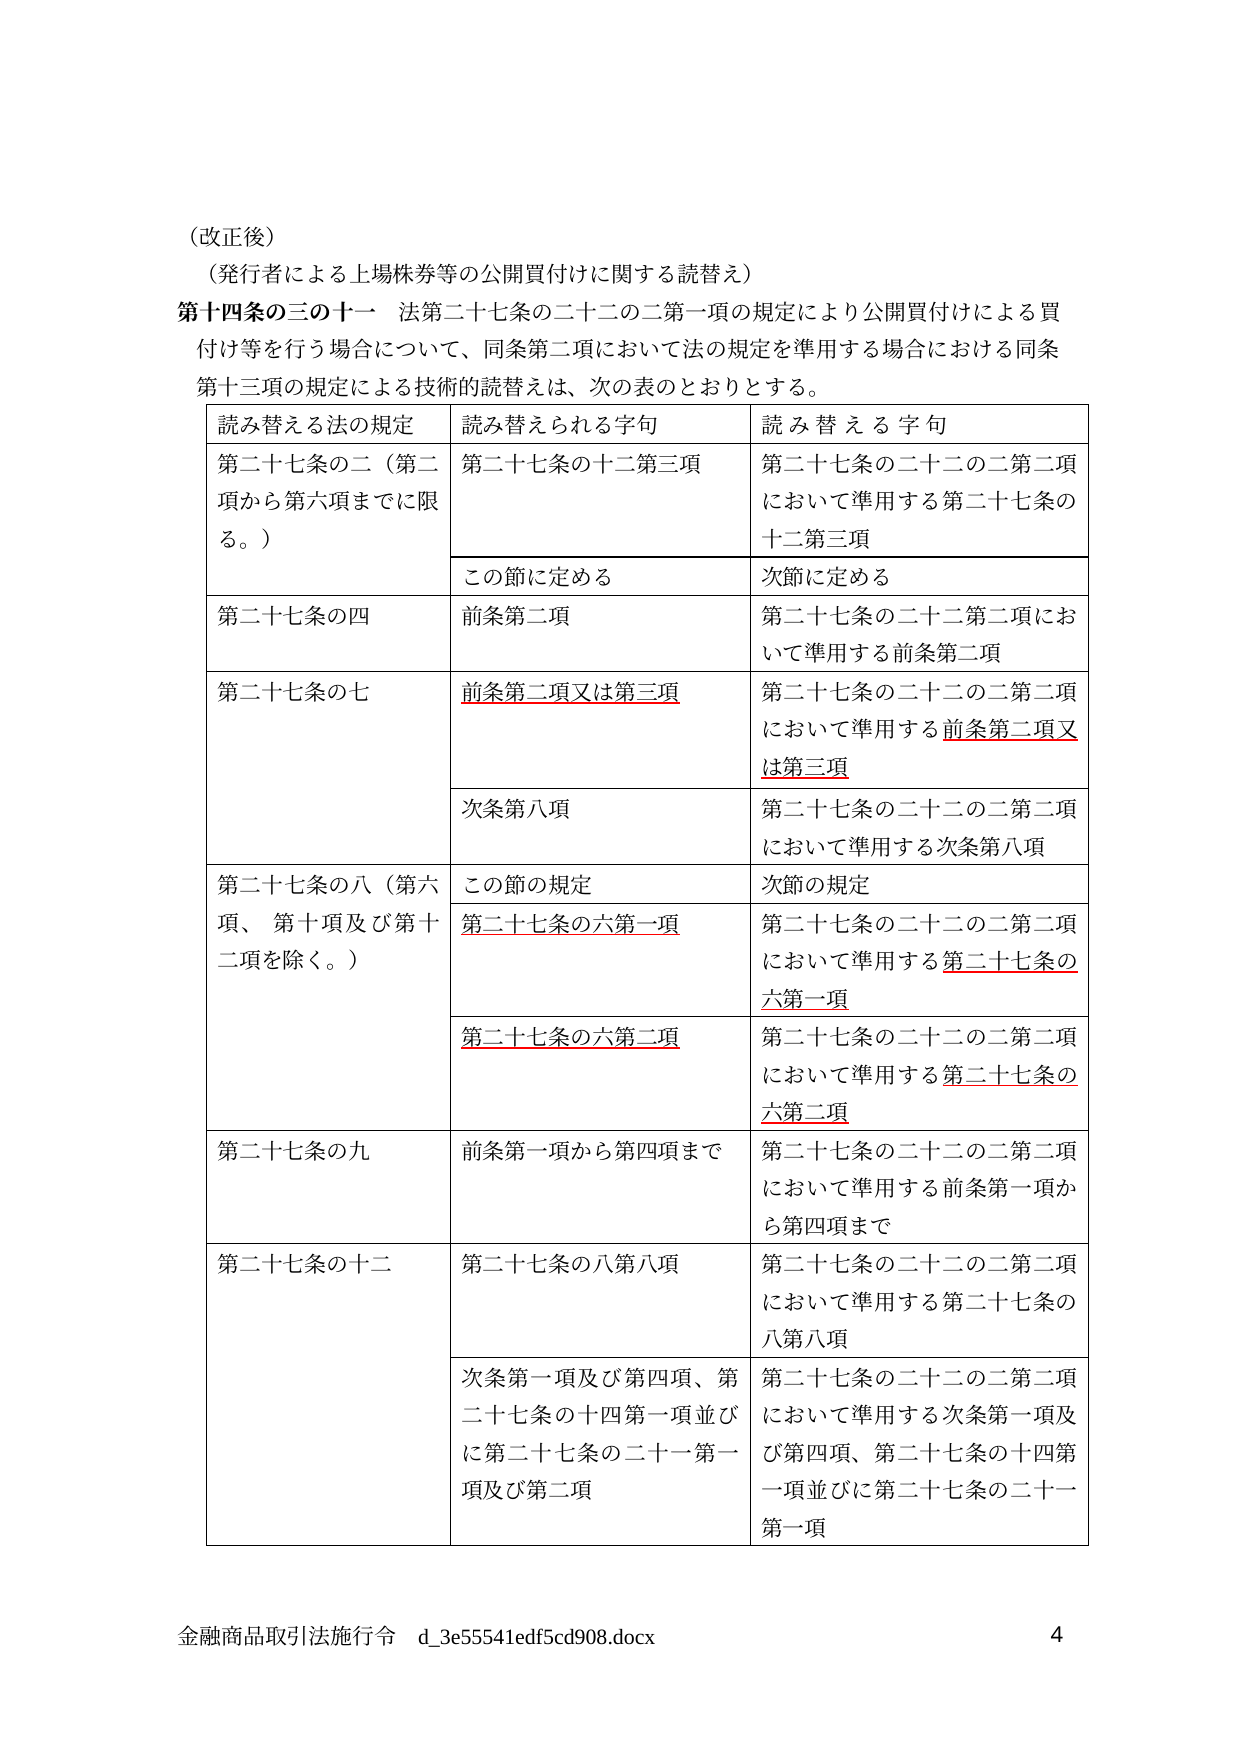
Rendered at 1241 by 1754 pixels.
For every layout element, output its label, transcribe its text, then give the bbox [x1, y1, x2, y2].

table_cell 第二十七条の二十二の二第二項において準用する次条第一項及び第四項、第二十七条の十四第一項並びに第二十七条の二十一第一項 [751, 1358, 1088, 1545]
table_cell 次節の規定 [751, 865, 1088, 903]
text （発行者による上場株券等の公開買付けに関する読替え） [196, 254, 1063, 292]
table_header 読み替えられる字句 [451, 405, 750, 443]
table_cell 前条第一項から第四項まで [451, 1131, 750, 1243]
table_cell 第二十七条の七 [207, 672, 450, 864]
table_cell 第二十七条の八第八項 [451, 1244, 750, 1357]
table_cell 次条第一項及び第四項、第二十七条の十四第一項並びに第二十七条の二十一第一項及び第二項 [451, 1358, 750, 1545]
table_header 読 み 替 え る 字 句 [751, 405, 1088, 443]
table_cell 第二十七条の二十二の二第二項において準用する第二十七条の六第一項 [751, 904, 1088, 1016]
table_cell 次節に定める [751, 558, 1088, 595]
text （改正後） [177, 217, 1063, 254]
table_cell 前条第二項 [451, 596, 750, 671]
table_cell 次条第八項 [451, 789, 750, 864]
table_cell 第二十七条の二十二第二項において準用する前条第二項 [751, 596, 1088, 671]
table_cell 第二十七条の二十二の二第二項において準用する前条第一項から第四項まで [751, 1131, 1088, 1243]
table_cell 第二十七条の二十二の二第二項において準用する前条第二項又は第三項 [751, 672, 1088, 788]
table_cell 第二十七条の十二 [207, 1244, 450, 1545]
table_cell 第二十七条の二十二の二第二項において準用する第二十七条の八第八項 [751, 1244, 1088, 1357]
table_cell 第二十七条の二十二の二第二項において準用する第二十七条の十二第三項 [751, 444, 1088, 556]
table_cell 第二十七条の二十二の二第二項において準用する次条第八項 [751, 789, 1088, 864]
table_cell 第二十七条の四 [207, 596, 450, 671]
table_cell 第二十七条の八（第六項、 第十項及び第十二項を除く。） [207, 865, 450, 1130]
table_cell 第二十七条の十二第三項 [451, 444, 750, 556]
table_cell 第二十七条の六第二項 [451, 1017, 750, 1130]
table_header 読み替える法の規定 [207, 405, 450, 443]
table_cell 第二十七条の二（第二項から第六項までに限る。） [207, 444, 450, 595]
table_cell 前条第二項又は第三項 [451, 672, 750, 788]
table_cell 第二十七条の六第一項 [451, 904, 750, 1016]
table_cell この節の規定 [451, 865, 750, 903]
table_cell 第二十七条の二十二の二第二項において準用する第二十七条の六第二項 [751, 1017, 1088, 1130]
table_cell この節に定める [451, 558, 750, 595]
text 第十四条の三の十一 法第二十七条の二十二の二第一項の規定により公開買付けによる買付け等を行う場合について、同条第二項において法の規定を準用する場合における同条第十三項の規定による技術的読替えは、次の表のとおりとする。 [177, 292, 1063, 404]
table_cell 第二十七条の九 [207, 1131, 450, 1243]
